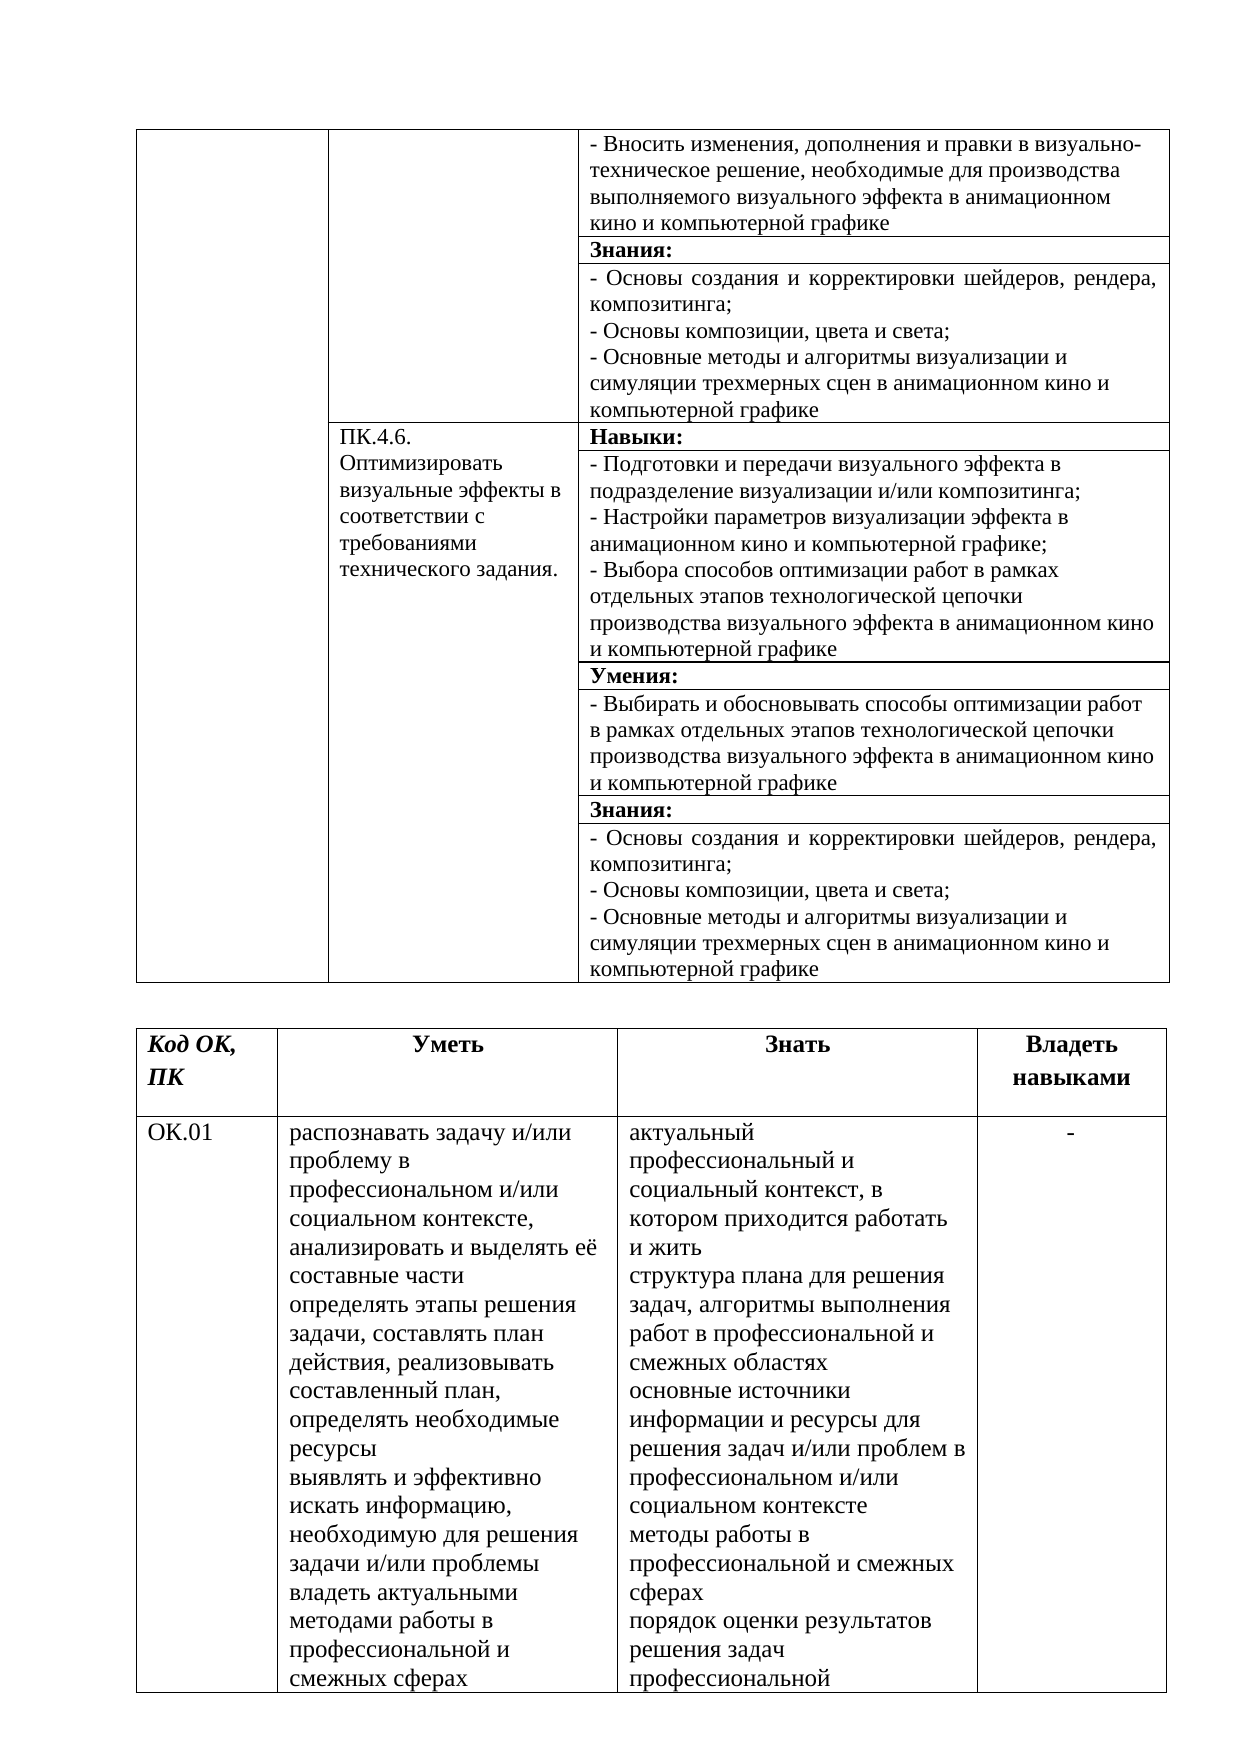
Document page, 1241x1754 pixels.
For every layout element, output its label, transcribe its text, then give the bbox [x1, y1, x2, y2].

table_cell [278, 1117, 617, 1692]
table_cell Знания: [579, 237, 1169, 263]
table_cell - Подготовки и передачи визуального эффекта в подразделение визуализации и/или композитинга; - Настройки параметров визуализации эффекта в анимационном кино и компьютерной графике; - Выбора способов оптимизации работ в рамках отдельных этапов технологической цепочки производства визуального эффекта в анимационном кино и компьютерной графике [579, 451, 1169, 661]
table_cell - [978, 1117, 1166, 1692]
table_cell ПК.4.6. Оптимизировать визуальные эффекты в соответствии с требованиями технического задания. [329, 423, 578, 982]
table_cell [618, 1117, 977, 1692]
table_cell Знания: [579, 796, 1169, 823]
table_cell - Вносить изменения, дополнения и правки в визуально-техническое решение, необходимые для производства выполняемого визуального эффекта в анимационном кино и компьютерной графике [579, 130, 1169, 236]
table_cell - Основы создания и корректировки шейдеров, рендера, композитинга; - Основы композиции, цвета и света; - Основные методы и алгоритмы визуализации и симуляции трехмерных сцен в анимационном кино и компьютерной графике [579, 264, 1169, 422]
table_header Владеть навыками [978, 1029, 1166, 1116]
table_cell - Выбирать и обосновывать способы оптимизации работ в рамках отдельных этапов технологической цепочки производства визуального эффекта в анимационном кино и компьютерной графике [579, 690, 1169, 795]
table_header Код ОК, ПК [137, 1029, 277, 1116]
table_cell Навыки: [579, 423, 1169, 449]
table_cell - Основы создания и корректировки шейдеров, рендера, композитинга; - Основы композиции, цвета и света; - Основные методы и алгоритмы визуализации и симуляции трехмерных сцен в анимационном кино и компьютерной графике [579, 824, 1169, 982]
table_cell ОК.01 [137, 1117, 277, 1692]
table_header Уметь [278, 1029, 617, 1116]
table_header Знать [618, 1029, 977, 1116]
table_cell Умения: [579, 663, 1169, 689]
